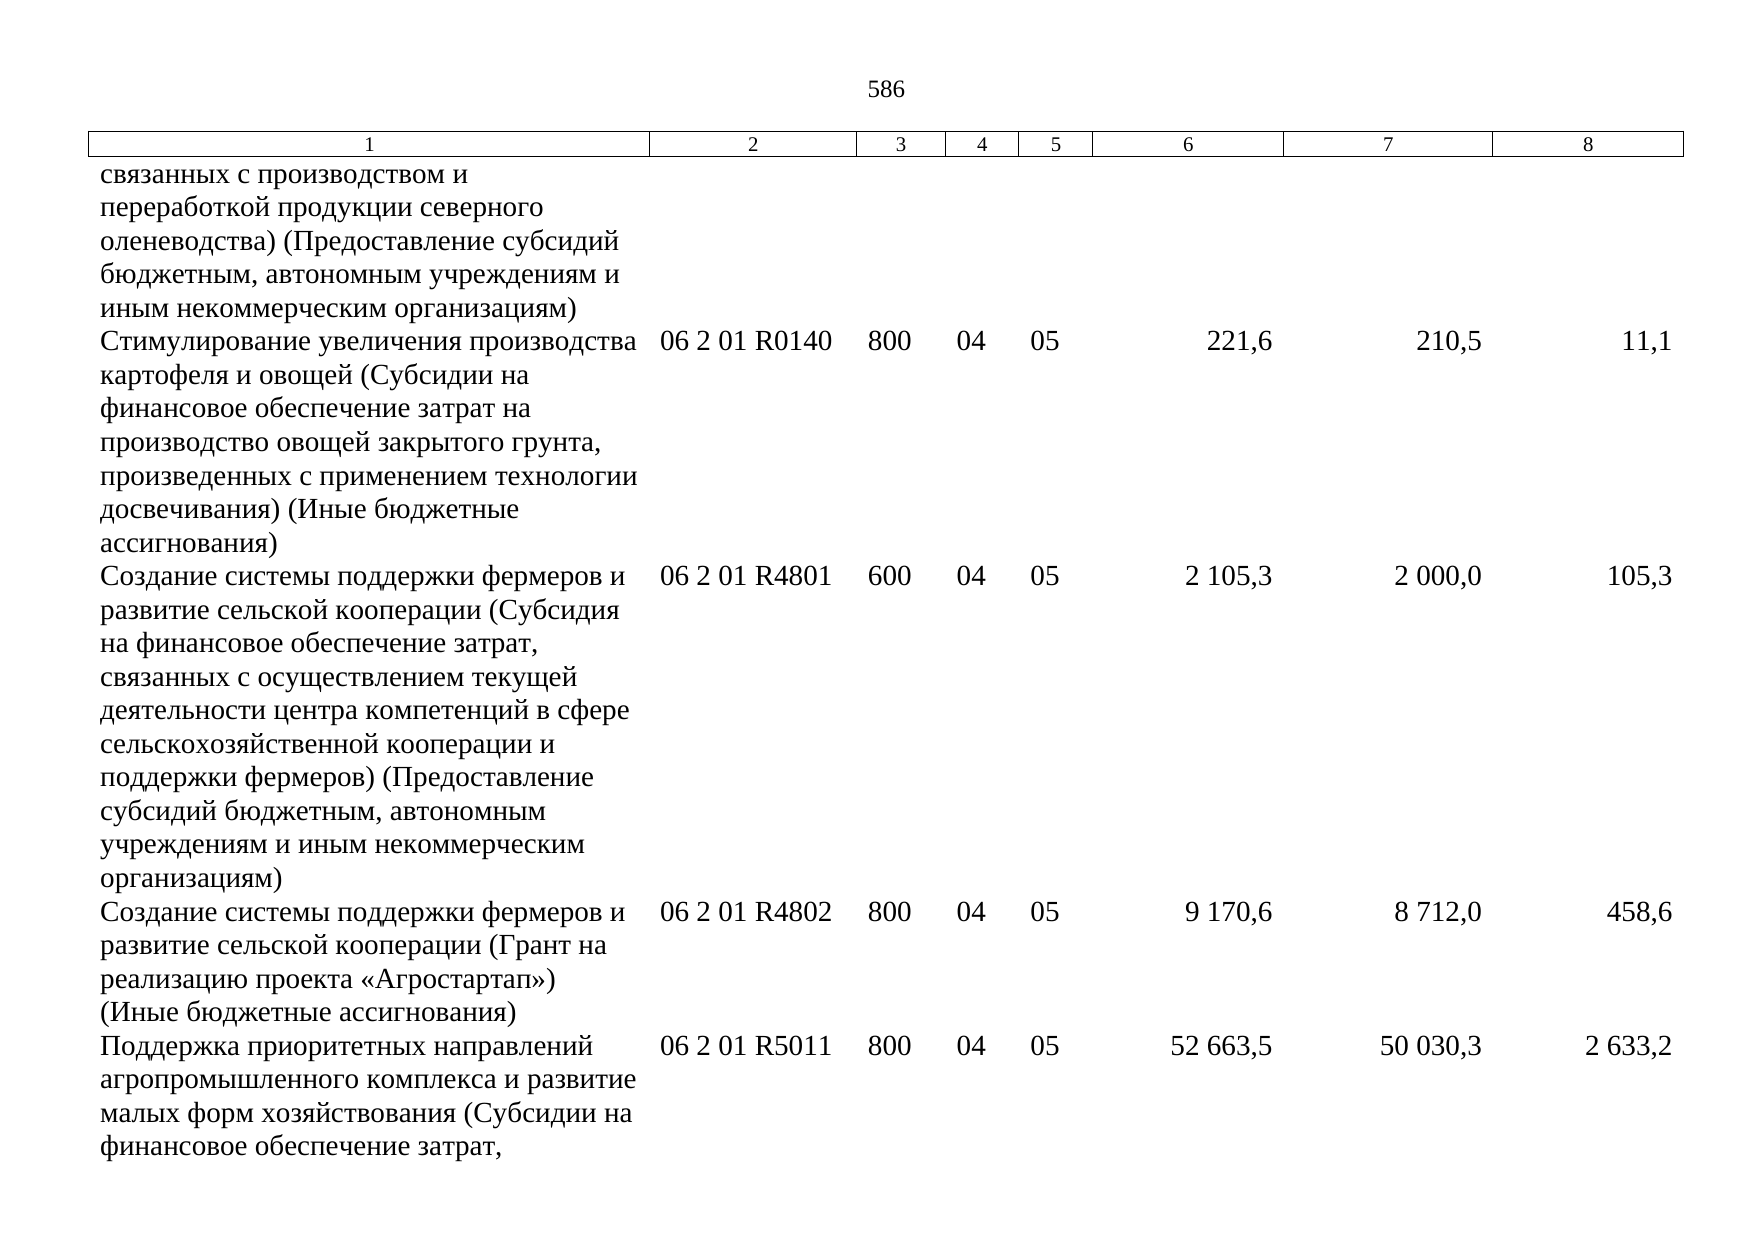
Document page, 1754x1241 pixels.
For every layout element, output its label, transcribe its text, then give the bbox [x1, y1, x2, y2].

table_header 4 [946, 132, 1018, 156]
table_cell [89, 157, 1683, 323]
table_header 5 [1019, 132, 1092, 156]
table_header 6 [1093, 132, 1283, 156]
table_header 2 [650, 132, 856, 156]
table_header 8 [1493, 132, 1683, 156]
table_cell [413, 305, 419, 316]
table_header 3 [857, 132, 945, 156]
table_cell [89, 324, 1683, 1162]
table_header 7 [1284, 132, 1492, 156]
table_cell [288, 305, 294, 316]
table_header 1 [89, 132, 649, 156]
